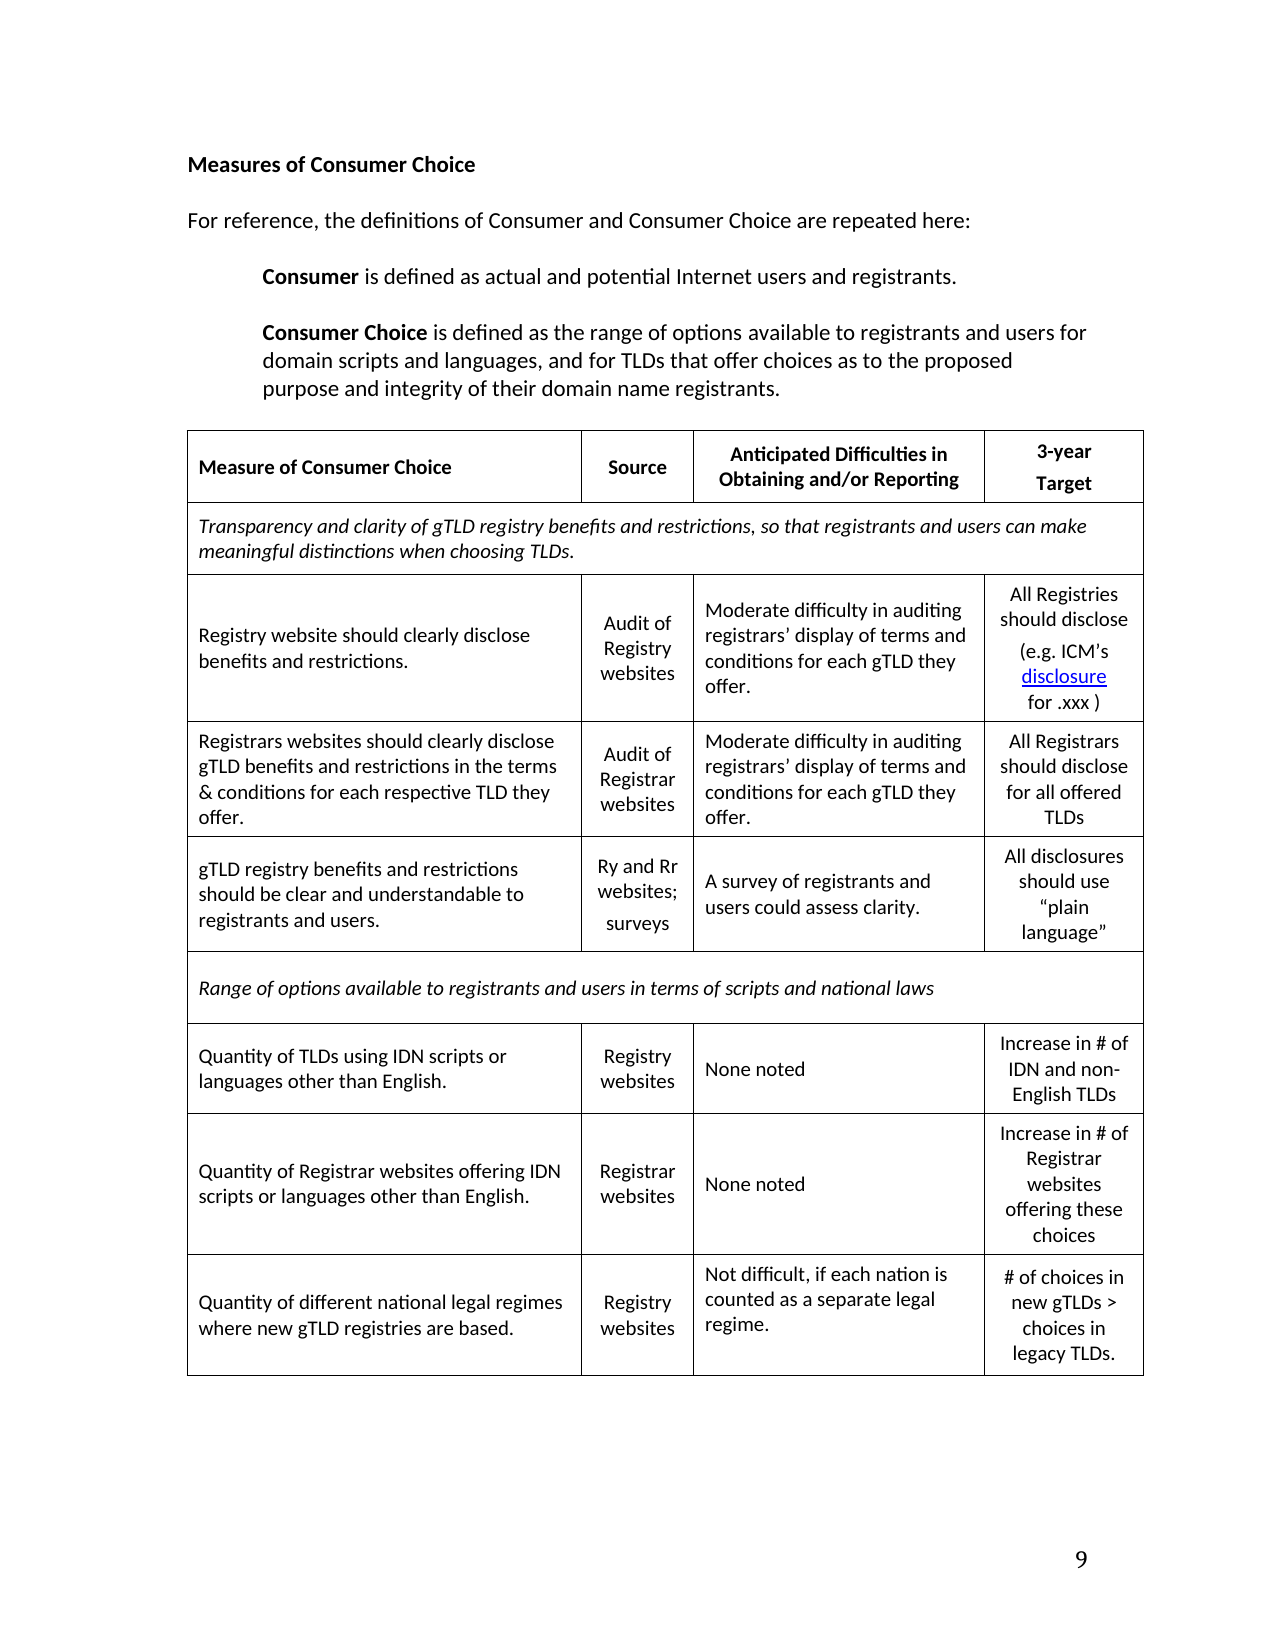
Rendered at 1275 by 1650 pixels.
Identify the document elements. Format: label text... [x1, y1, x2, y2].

table_cell Audit of Registry websites [582, 575, 693, 721]
table_cell Audit of Registrar websites [582, 722, 693, 836]
table_cell Quantity of TLDs using IDN scripts or languages other than English. [188, 1024, 581, 1113]
table_cell Registry website should clearly disclose benefits and restrictions. [188, 575, 581, 721]
table_cell None noted [694, 1114, 984, 1253]
table_cell Moderate difficulty in auditing registrars’ display of terms and conditions for each gTLD they offer. [694, 722, 984, 836]
table_cell Not difficult, if each nation is counted as a separate legal regime. [694, 1255, 984, 1375]
table_cell Range of options available to registrants and users in terms of scripts and national laws [188, 952, 1143, 1023]
table_cell Quantity of Registrar websites offering IDN scripts or languages other than English. [188, 1114, 581, 1253]
table_cell Ry and Rr websites; surveys [582, 837, 693, 951]
table_cell Registry websites [582, 1255, 693, 1375]
table_header Source [582, 431, 693, 502]
table_cell Quantity of different national legal regimes where new gTLD registries are based. [188, 1255, 581, 1375]
text Consumer Choice is defined as the range of options available to registrants and users for domain scripts and languages, and for TLDs that offer choices as to the proposed purpose and integrity of their domain name registrants. [262, 318, 1087, 402]
text Consumer is defined as actual and potential Internet users and registrants. [262, 262, 1087, 290]
text For reference, the definitions of Consumer and Consumer Choice are repeated here: [187, 206, 1087, 234]
table_cell Increase in # of IDN and non-English TLDs [985, 1024, 1143, 1113]
table_cell Registry websites [582, 1024, 693, 1113]
table_cell Registrars websites should clearly disclose gTLD benefits and restrictions in the terms & conditions for each respective TLD they offer. [188, 722, 581, 836]
table_header Measure of Consumer Choice [188, 431, 581, 502]
table_cell # of choices in new gTLDs > choices in legacy TLDs. [985, 1255, 1143, 1375]
table_cell gTLD registry benefits and restrictions should be clear and understandable to registrants and users. [188, 837, 581, 951]
table_cell All Registrars should disclose for all offered TLDs [985, 722, 1143, 836]
table_cell Registrar websites [582, 1114, 693, 1253]
table_header Anticipated Difficulties in Obtaining and/or Reporting [694, 431, 984, 502]
table_cell Increase in # of Registrar websites offering these choices [985, 1114, 1143, 1253]
text Measures of Consumer Choice [187, 150, 1087, 178]
table_cell All Registries should disclose (e.g. ICM’s disclosure for .xxx ) [985, 575, 1143, 721]
table_cell None noted [694, 1024, 984, 1113]
table_cell All disclosures should use “plain language” [985, 837, 1143, 951]
table_cell A survey of registrants and users could assess clarity. [694, 837, 984, 951]
table_cell Moderate difficulty in auditing registrars’ display of terms and conditions for each gTLD they offer. [694, 575, 984, 721]
table_cell Transparency and clarity of gTLD registry benefits and restrictions, so that registrants and users can make meaningful distinctions when choosing TLDs. [188, 503, 1143, 574]
table_header 3-year Target [985, 431, 1143, 502]
